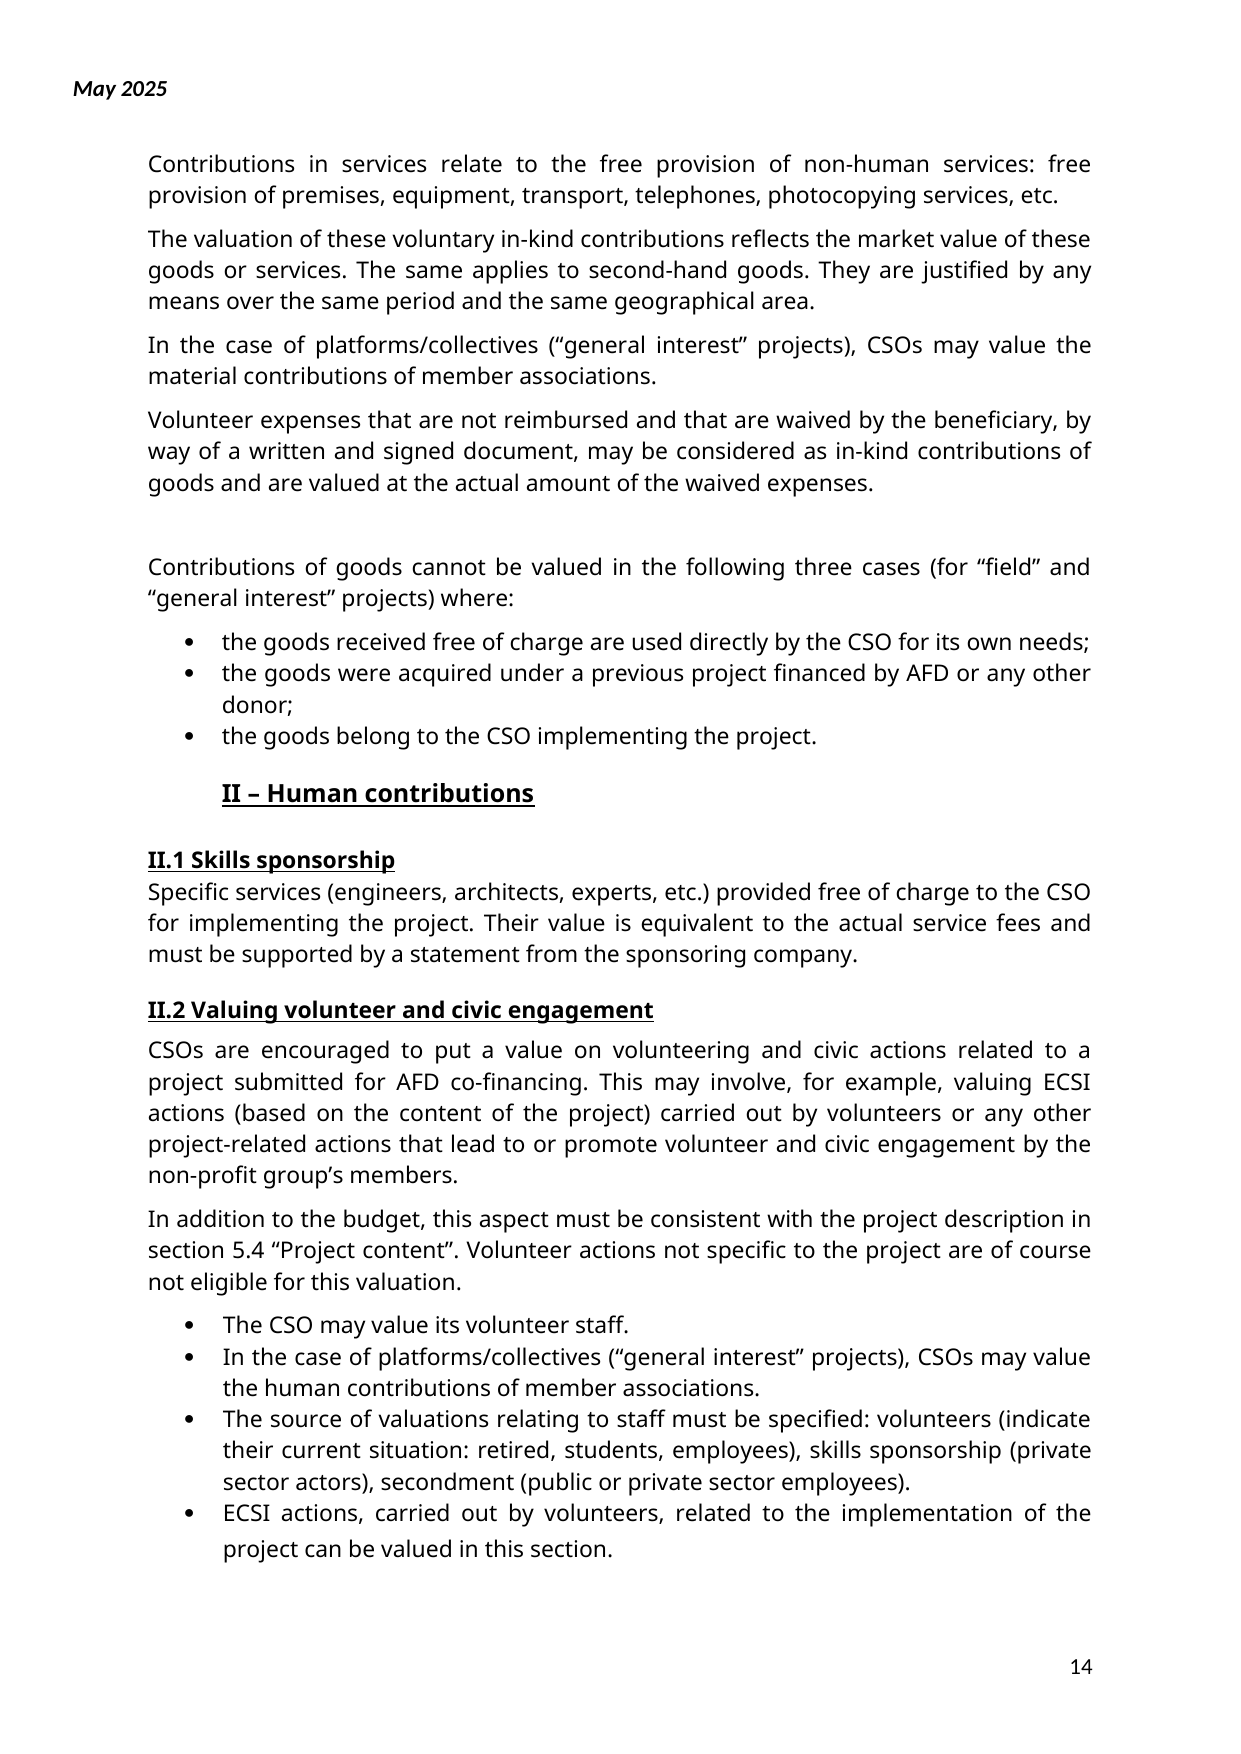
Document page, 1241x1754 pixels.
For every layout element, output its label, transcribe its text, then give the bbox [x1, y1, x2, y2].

list Specific services (engineers, architects, experts, etc.) provided free of charge to the CSO for implementing the project. Their value is equivalent to the actual service fees and must be supported by a statement from the sponsoring company. [148, 875, 1092, 969]
list II.1 Skills sponsorship [148, 844, 1092, 875]
list The source of valuations relating to staff must be specified: volunteers (indicate their current situation: retired, students, employees), skills sponsorship (private sector actors), secondment (public or private sector employees). [185, 1403, 1092, 1497]
text CSOs are encouraged to put a value on volunteering and civic actions related to a project submitted for AFD co-financing. This may involve, for example, valuing ECSI actions (based on the content of the project) carried out by volunteers or any other project-related actions that lead to or promote volunteer and civic engagement by the non-profit group’s members. [148, 1034, 1092, 1190]
text In addition to the budget, this aspect must be consistent with the project description in section 5.4 “Project content”. Volunteer actions not specific to the project are of course not eligible for this valuation. [148, 1203, 1092, 1297]
text Contributions in services relate to the free provision of non-human services: free provision of premises, equipment, transport, telephones, photocopying services, etc. [148, 148, 1092, 210]
list the goods received free of charge are used directly by the CSO for its own needs; [185, 626, 1092, 657]
list The CSO may value its volunteer staff. [185, 1309, 1092, 1340]
text In the case of platforms/collectives (“general interest” projects), CSOs may value the material contributions of member associations. [148, 329, 1092, 391]
text The valuation of these voluntary in-kind contributions reflects the market value of these goods or services. The same applies to second-hand goods. They are justified by any means over the same period and the same geographical area. [148, 223, 1092, 316]
list the goods were acquired under a previous project financed by AFD or any other donor; [185, 657, 1092, 720]
list II – Human contributions [222, 776, 1092, 810]
text Volunteer expenses that are not reimbursed and that are waived by the beneficiary, by way of a written and signed document, may be considered as in-kind contributions of goods and are valued at the actual amount of the waived expenses. [148, 404, 1092, 498]
list the goods belong to the CSO implementing the project. [185, 720, 1092, 751]
list In the case of platforms/collectives (“general interest” projects), CSOs may value the human contributions of member associations. [185, 1340, 1092, 1403]
text Contributions of goods cannot be valued in the following three cases (for “field” and “general interest” projects) where: [148, 551, 1092, 613]
list II.2 Valuing volunteer and civic engagement [148, 994, 1092, 1025]
list ECSI actions, carried out by volunteers, related to the implementation of the project can be valued in this section. [185, 1497, 1092, 1564]
